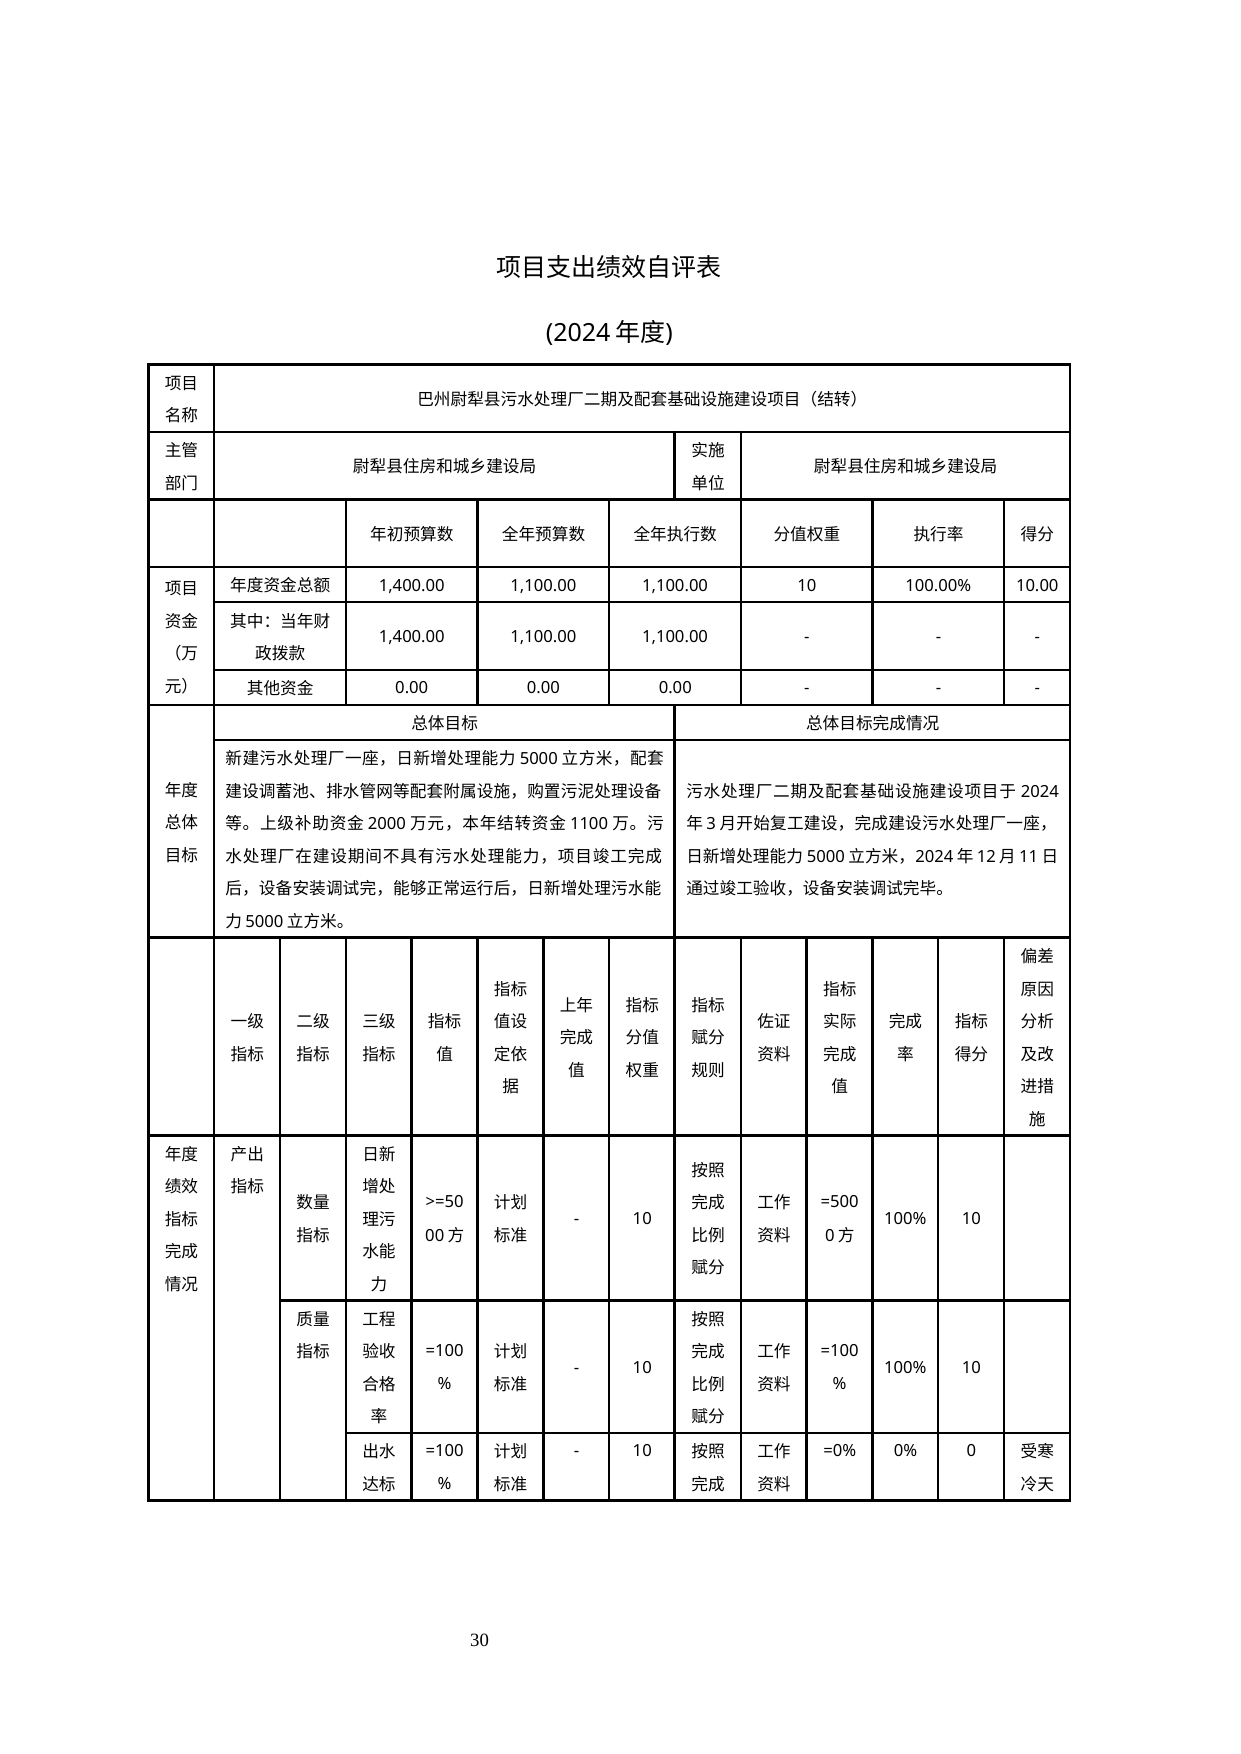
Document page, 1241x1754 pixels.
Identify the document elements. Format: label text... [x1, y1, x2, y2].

table_cell 按照完成比例赋分 [676, 1137, 740, 1299]
table_cell 一级指标 [215, 939, 279, 1134]
table_cell 指标值 [413, 939, 476, 1134]
table_cell - [545, 1302, 608, 1432]
table_cell 0% [874, 1434, 937, 1499]
table_cell 三级指标 [347, 939, 410, 1134]
table_cell 0.00 [479, 671, 608, 703]
table_cell 日新增处理污水能力 [347, 1137, 410, 1299]
table_cell 出水达标率 [347, 1434, 410, 1499]
table_cell 工作资料 [742, 1302, 805, 1432]
table_cell 产出指标 [215, 1137, 279, 1499]
table_cell 工作资料 [742, 1434, 805, 1499]
table_cell 指标分值权重 [610, 939, 673, 1134]
table_cell 按照完成比例赋分 [676, 1302, 740, 1432]
table_cell - [874, 671, 1003, 703]
table_cell [1005, 1302, 1069, 1432]
table_cell =100% [413, 1434, 476, 1499]
table_cell 其他资金 [215, 671, 345, 703]
table_cell 1,400.00 [347, 603, 476, 668]
table_cell 其中：当年财政拨款 [215, 603, 345, 668]
table_cell 1,100.00 [610, 603, 740, 668]
table_cell 工程验收合格率 [347, 1302, 410, 1432]
table_cell 执行率 [874, 501, 1003, 566]
table_cell (2024年度) [148, 298, 1070, 363]
table_cell - [1005, 671, 1069, 703]
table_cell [1005, 1434, 1069, 1499]
table_cell 数量指标 [281, 1137, 345, 1299]
table_cell 指标赋分规则 [676, 939, 740, 1134]
table_cell 指标值设定依据 [479, 939, 542, 1134]
table_cell =0% [808, 1434, 871, 1499]
table_cell 巴州尉犁县污水处理厂二期及配套基础设施建设项目（结转） [215, 366, 1069, 431]
table_cell 工作资料 [742, 1137, 805, 1299]
table_cell 0.00 [347, 671, 476, 703]
table_cell 10 [610, 1434, 673, 1499]
table_cell 全年预算数 [479, 501, 608, 566]
table_cell 0.00 [610, 671, 740, 703]
table_cell 偏差原因分析及改进措施 [1005, 939, 1069, 1134]
table_cell [215, 501, 345, 566]
table_cell 10 [939, 1137, 1003, 1299]
table_cell 污水处理厂二期及配套基础设施建设项目于2024年3月开始复工建设，完成建设污水处理厂一座，日新增处理能力5000立方米，2024年12月11日通过竣工验收，设备安装调试完毕。 [676, 741, 1069, 936]
table_cell 二级指标 [281, 939, 345, 1134]
table_cell 100% [874, 1137, 937, 1299]
table_cell 实施单位 [676, 433, 740, 498]
table_header 项目支出绩效自评表 [148, 233, 1070, 298]
table_cell 100.00% [874, 568, 1003, 601]
table_cell =5000方 [808, 1137, 871, 1299]
table_cell 计划标准 [479, 1137, 542, 1299]
table_cell =100% [413, 1302, 476, 1432]
table_cell 全年执行数 [610, 501, 740, 566]
table_cell 年度资金总额 [215, 568, 345, 601]
table_cell 分值权重 [742, 501, 871, 566]
table_cell 1,400.00 [347, 568, 476, 601]
table_cell 佐证资料 [742, 939, 805, 1134]
table_cell 上年完成值 [545, 939, 608, 1134]
table_cell 年度总体目标 [150, 706, 213, 936]
table_cell 年度绩效指标完成情况 [150, 1137, 213, 1499]
table_cell 尉犁县住房和城乡建设局 [215, 433, 673, 498]
table_cell 10.00 [1005, 568, 1069, 601]
table_cell - [1005, 603, 1069, 668]
table_cell 0 [939, 1434, 1003, 1499]
table_cell - [742, 671, 871, 703]
table_cell 项目资金 （万元） [150, 568, 213, 703]
table_cell 10 [610, 1137, 673, 1299]
table_cell - [742, 603, 871, 668]
table_cell - [545, 1434, 608, 1499]
table_cell [1005, 1137, 1069, 1299]
table_cell 项目名称 [150, 366, 213, 431]
table_cell 尉犁县住房和城乡建设局 [742, 433, 1069, 498]
table_cell 指标得分 [939, 939, 1003, 1134]
table_cell - [545, 1137, 608, 1299]
table_cell 1,100.00 [610, 568, 740, 601]
table_cell 10 [939, 1302, 1003, 1432]
table_cell [150, 939, 213, 1134]
table_cell 1,100.00 [479, 568, 608, 601]
table_cell - [874, 603, 1003, 668]
table_cell 指标实际完成值 [808, 939, 871, 1134]
table_cell 年初预算数 [347, 501, 476, 566]
table_cell 计划标准 [479, 1302, 542, 1432]
table_cell =100% [808, 1302, 871, 1432]
table_cell 总体目标 [215, 706, 673, 739]
table_cell 10 [742, 568, 871, 601]
table_cell [150, 501, 213, 566]
table_cell 新建污水处理厂一座，日新增处理能力5000立方米，配套建设调蓄池、排水管网等配套附属设施，购置污泥处理设备等。上级补助资金2000万元，本年结转资金1100万。污水处理厂在建设期间不具有污水处理能力，项目竣工完成后，设备安装调试完，能够正常运行后，日新增处理污水能力5000立方米。 [215, 741, 673, 936]
table_cell 100% [874, 1302, 937, 1432]
table_cell 完成率 [874, 939, 937, 1134]
table_cell 得分 [1005, 501, 1069, 566]
table_cell 1,100.00 [479, 603, 608, 668]
table_cell 主管部门 [150, 433, 213, 498]
table_cell 质量指标 [281, 1302, 345, 1499]
table_cell 10 [610, 1302, 673, 1432]
table_cell 计划标准 [479, 1434, 542, 1499]
table_cell 总体目标完成情况 [676, 706, 1069, 739]
table_cell 按照完成比例赋分 [676, 1434, 740, 1499]
table_cell >=5000方 [413, 1137, 476, 1299]
